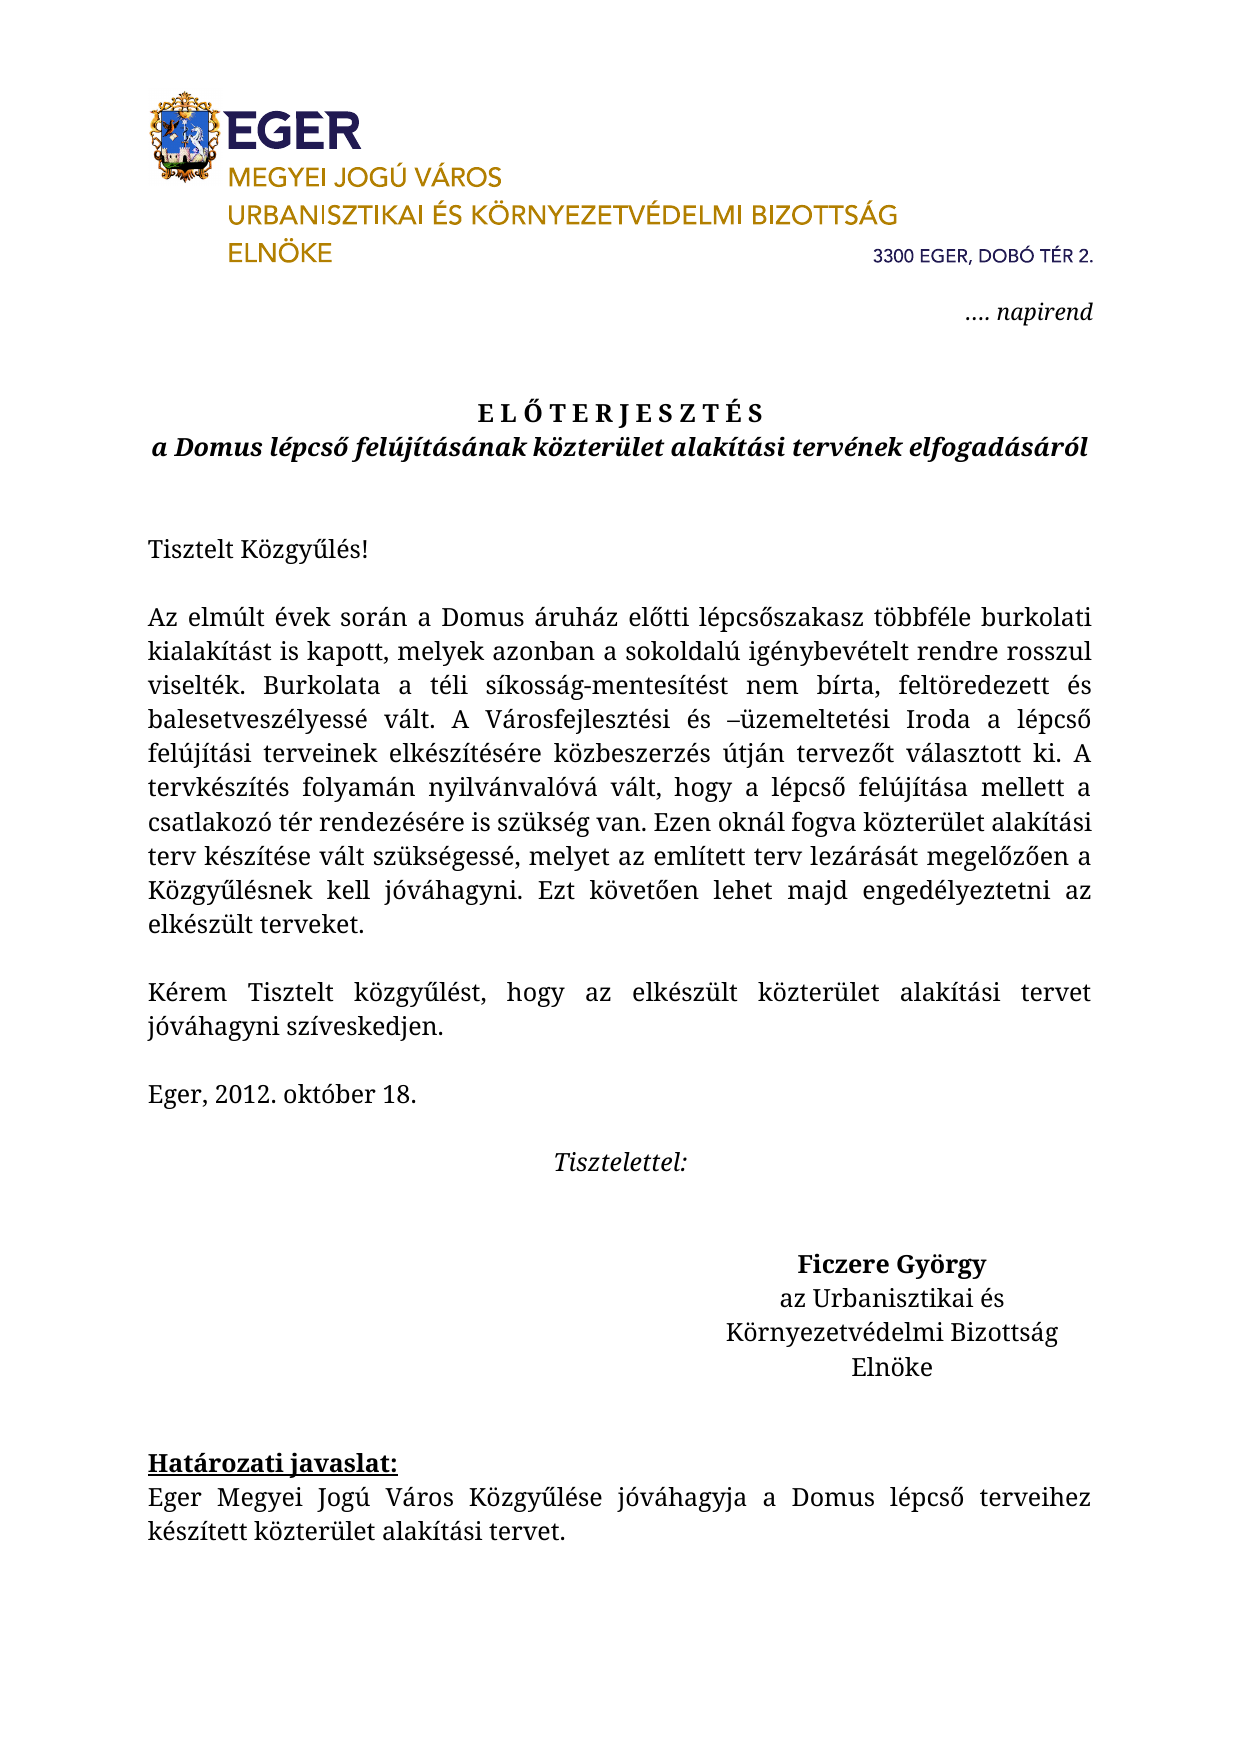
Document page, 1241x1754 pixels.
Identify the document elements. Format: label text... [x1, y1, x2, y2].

text …. napirend [148, 296, 1093, 327]
text Tisztelettel: [148, 1145, 1093, 1179]
text Kérem Tisztelt közgyűlést, hogy az elkészült közterület alakítási tervet jóváhagyni szíveskedjen. [148, 974, 1093, 1043]
text Ficzere György [691, 1247, 1093, 1281]
text Határozati javaslat: [148, 1446, 1093, 1480]
text Eger, 2012. október 18. [148, 1077, 1093, 1111]
text az Urbanisztikai és Környezetvédelmi Bizottság Elnöke [691, 1281, 1093, 1383]
text Eger Megyei Jogú Város Közgyűlése jóváhagyja a Domus lépcső terveihez készített közterület alakítási tervet. [148, 1480, 1093, 1548]
text a Domus lépcső felújításának közterület alakítási tervének elfogadásáról [148, 429, 1093, 463]
text Az elmúlt évek során a Domus áruház előtti lépcsőszakasz többféle burkolati kialakítást is kapott, melyek azonban a sokoldalú igénybevételt rendre rosszul viselték. Burkolata a téli síkosság-mentesítést nem bírta, feltöredezett és balesetveszélyessé vált. A Városfejlesztési és –üzemeltetési Iroda a lépcső felújítási terveinek elkészítésére közbeszerzés útján tervezőt választott ki. A tervkészítés folyamán nyilvánvalóvá vált, hogy a lépcső felújítása mellett a csatlakozó tér rendezésére is szükség van. Ezen oknál fogva közterület alakítási terv készítése vált szükségessé, melyet az említett terv lezárását megelőzően a Közgyűlésnek kell jóváhagyni. Ezt követően lehet majd engedélyeztetni az elkészült terveket. [148, 600, 1093, 940]
text Tisztelt Közgyűlés! [148, 532, 1093, 566]
text E L Ő T E R J E S Z T É S [148, 395, 1093, 429]
